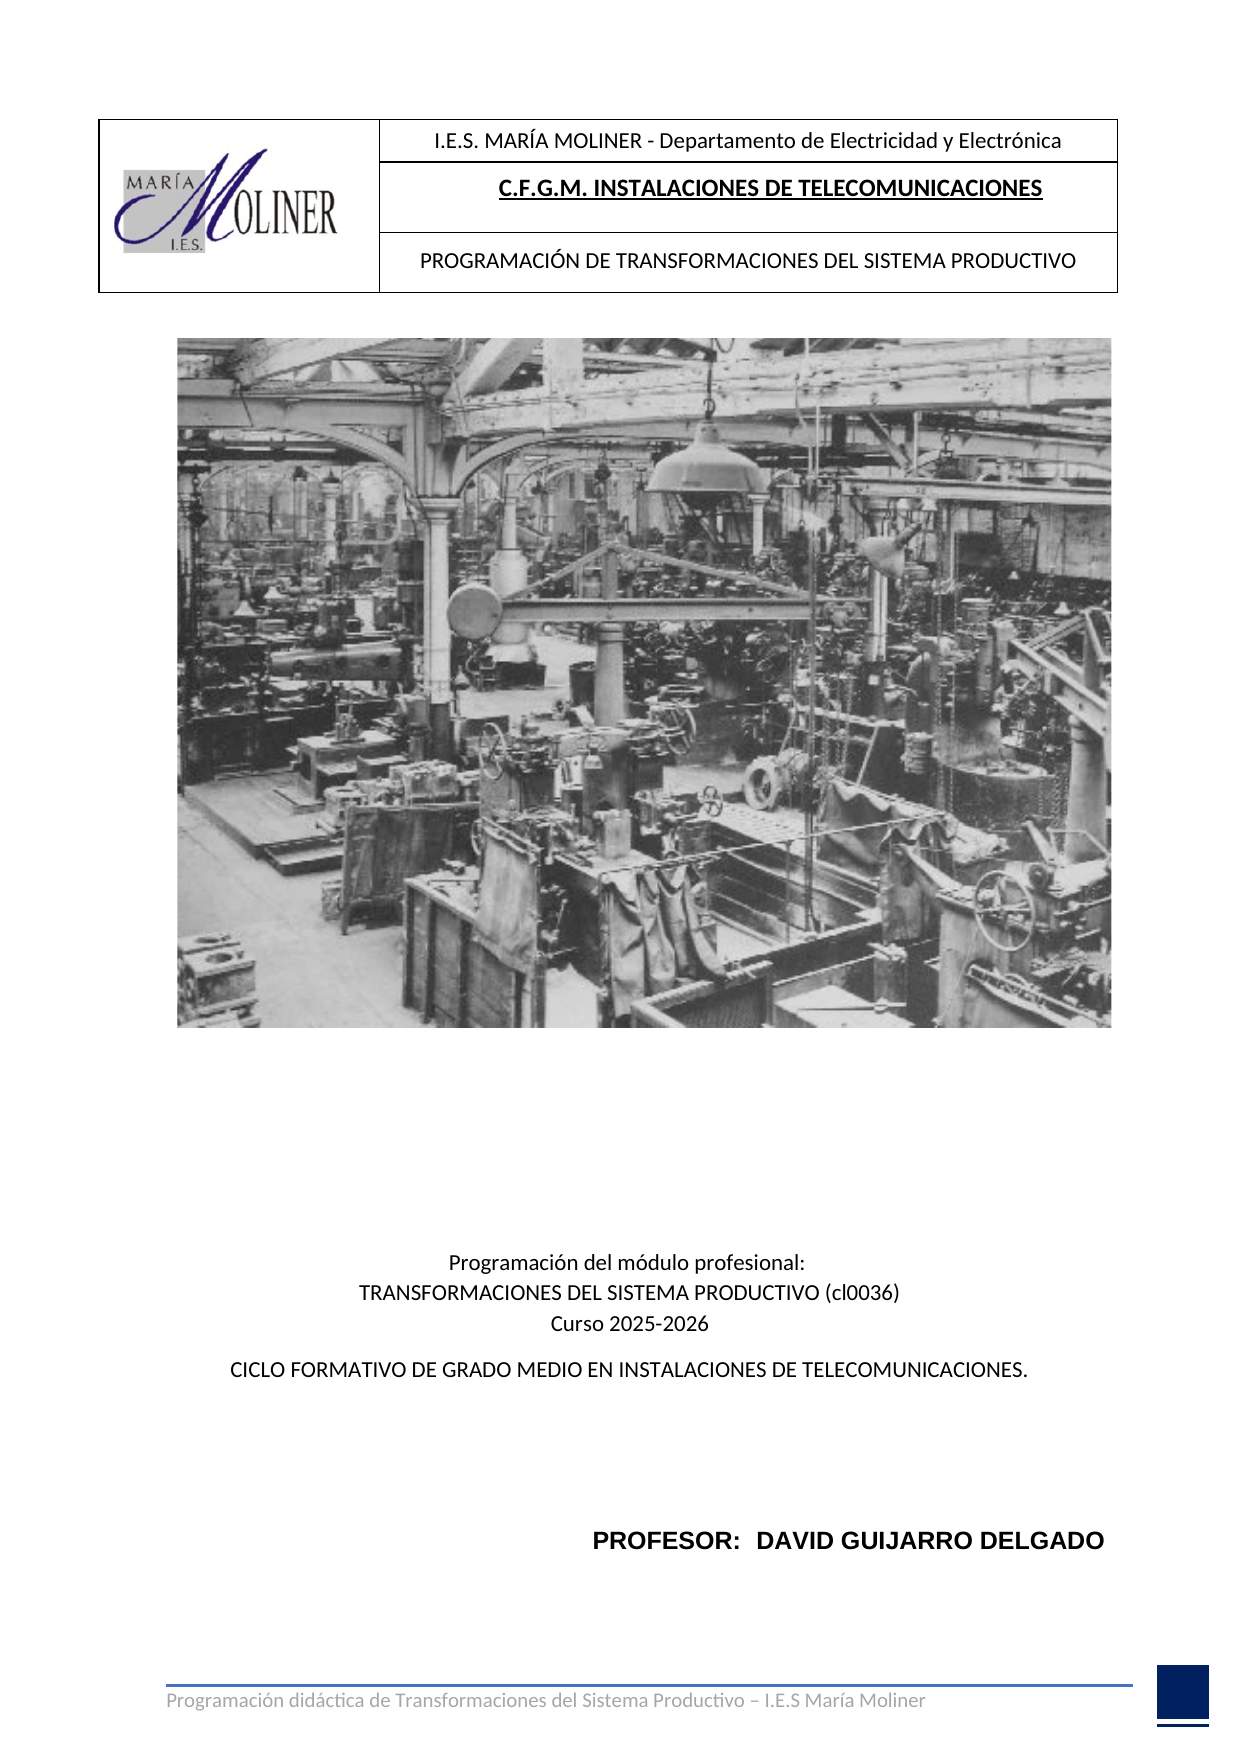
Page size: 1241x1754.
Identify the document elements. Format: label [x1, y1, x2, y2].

picture [177, 338, 1112, 1028]
picture [109, 141, 341, 267]
